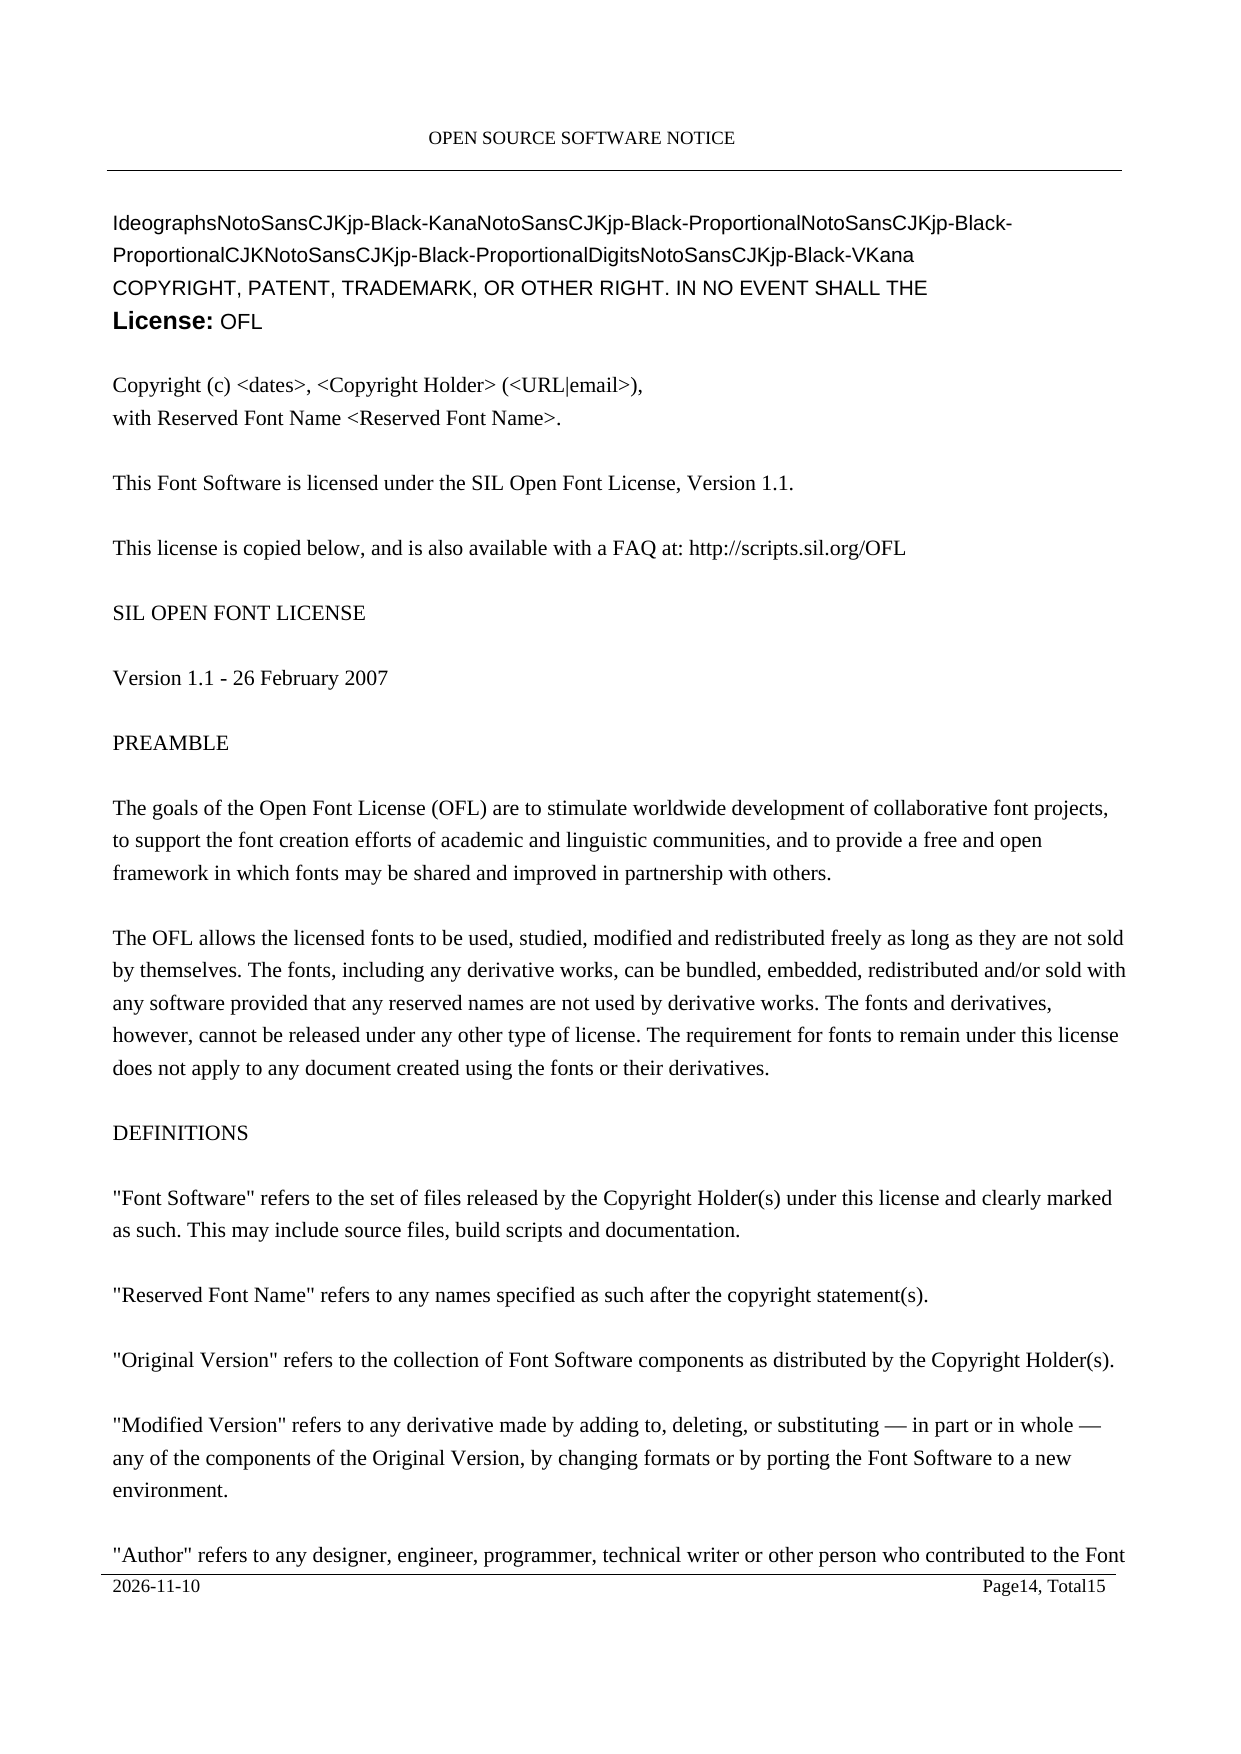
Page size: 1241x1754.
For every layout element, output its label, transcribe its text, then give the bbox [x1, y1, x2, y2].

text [112, 304, 1128, 1571]
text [112, 206, 1128, 271]
text COPYRIGHT, PATENT, TRADEMARK, OR OTHER RIGHT. IN NO EVENT SHALL THE [112, 271, 1128, 304]
